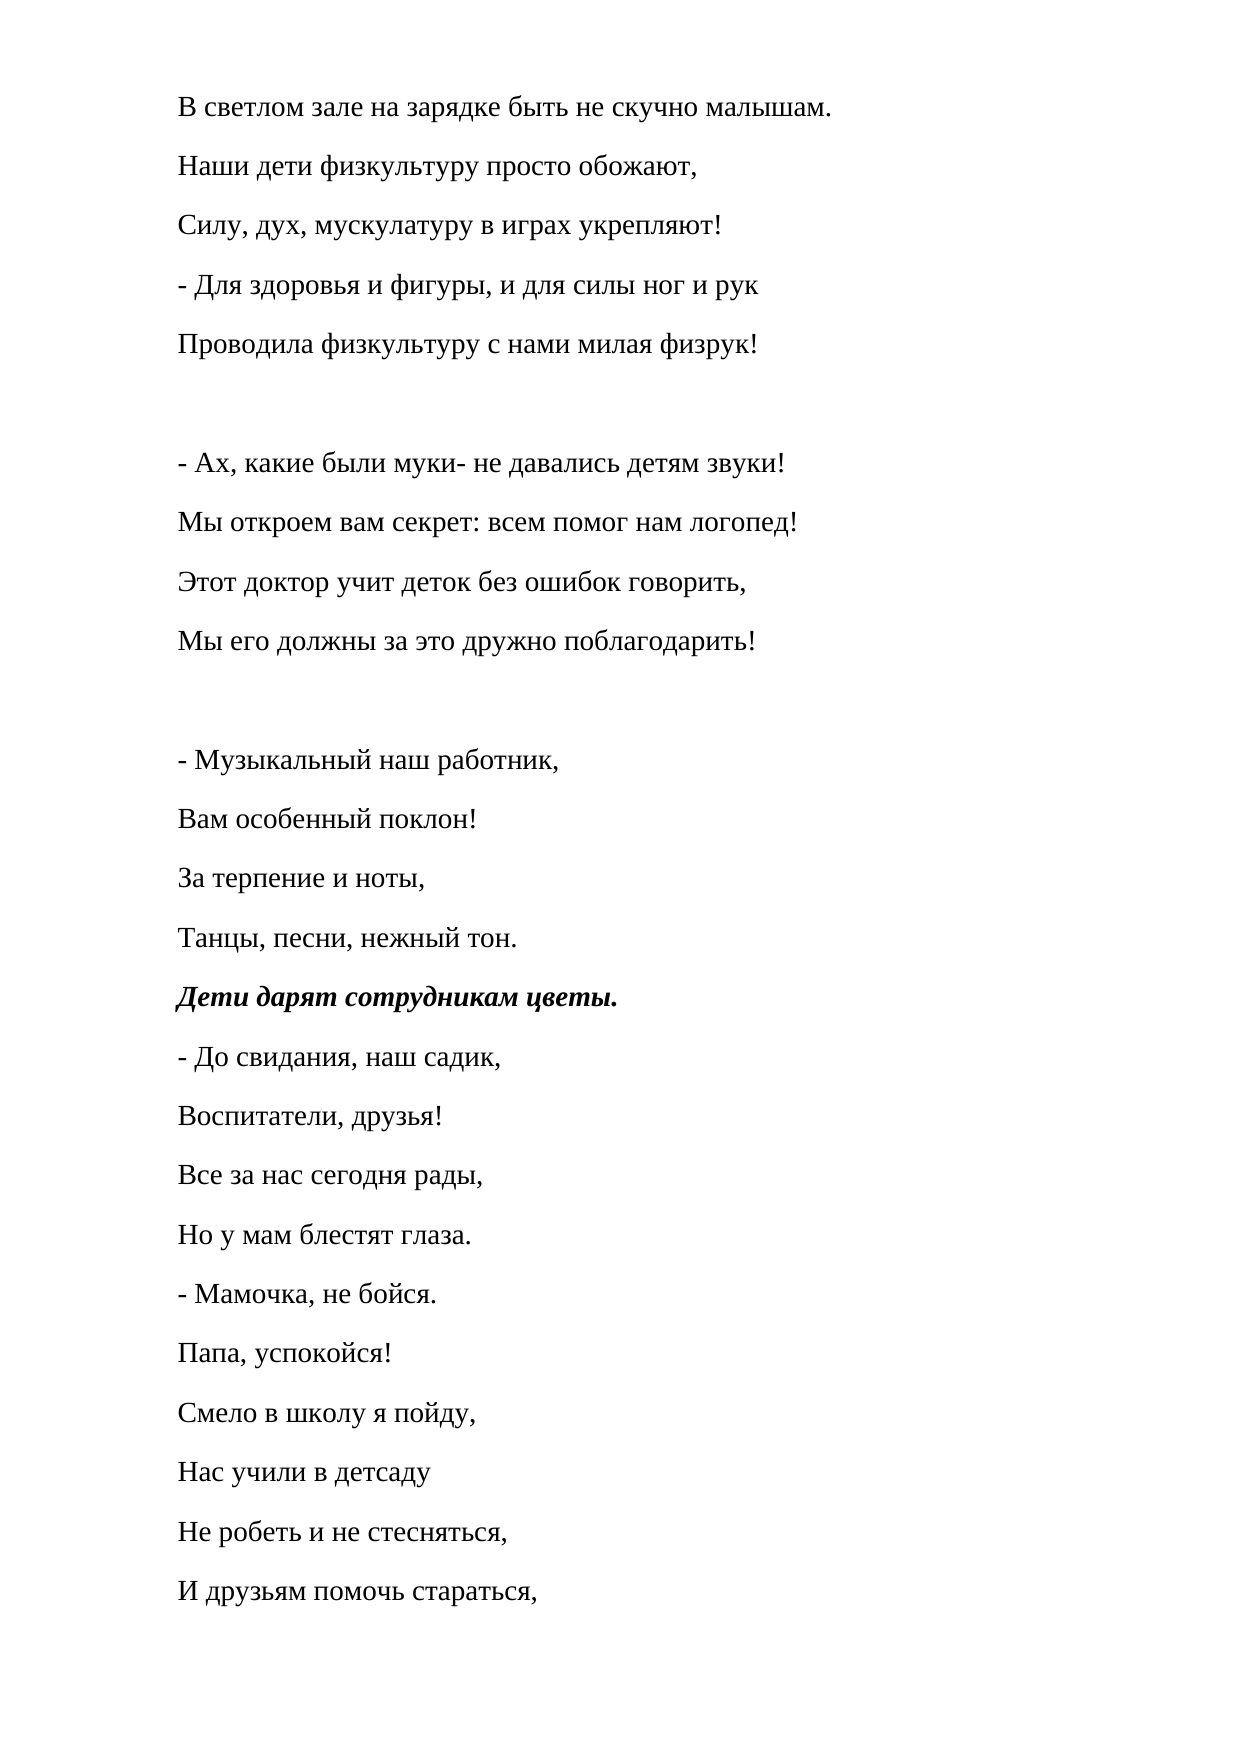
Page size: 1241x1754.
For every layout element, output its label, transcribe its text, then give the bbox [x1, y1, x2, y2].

text Воспитатели, друзья! [118, 1098, 1152, 1132]
text Мы его должны за это дружно поблагодарить! [118, 623, 1152, 657]
text - Музыкальный наш работник, [118, 742, 1152, 775]
text Дети дарят сотрудникам цветы. [118, 979, 1152, 1013]
text Папа, успокойся! [118, 1336, 1152, 1369]
text Нас учили в детсаду [118, 1454, 1152, 1488]
text И друзьям помочь стараться, [118, 1573, 1152, 1607]
text Мы откроем вам секрет: всем помог нам логопед! [118, 504, 1152, 538]
text - Ах, какие были муки- не давались детям звуки! [118, 445, 1152, 478]
text - Для здоровья и фигуры, и для силы ног и рук [118, 267, 1152, 300]
text Вам особенный поклон! [118, 801, 1152, 835]
text Наши дети физкультуру просто обожают, [118, 148, 1152, 182]
text Силу, дух, мускулатуру в играх укрепляют! [118, 207, 1152, 241]
text Проводила физкультуру с нами милая физрук! [118, 326, 1152, 360]
text За терпение и ноты, [118, 861, 1152, 894]
text В светлом зале на зарядке быть не скучно малышам. [118, 89, 1152, 122]
text - До свидания, наш садик, [118, 1039, 1152, 1072]
text Но у мам блестят глаза. [118, 1217, 1152, 1250]
text Танцы, песни, нежный тон. [118, 920, 1152, 953]
text Смело в школу я пойду, [118, 1395, 1152, 1428]
text Все за нас сегодня рады, [118, 1157, 1152, 1191]
text - Мамочка, не бойся. [118, 1276, 1152, 1310]
text Не робеть и не стесняться, [118, 1514, 1152, 1547]
text Этот доктор учит деток без ошибок говорить, [118, 564, 1152, 597]
